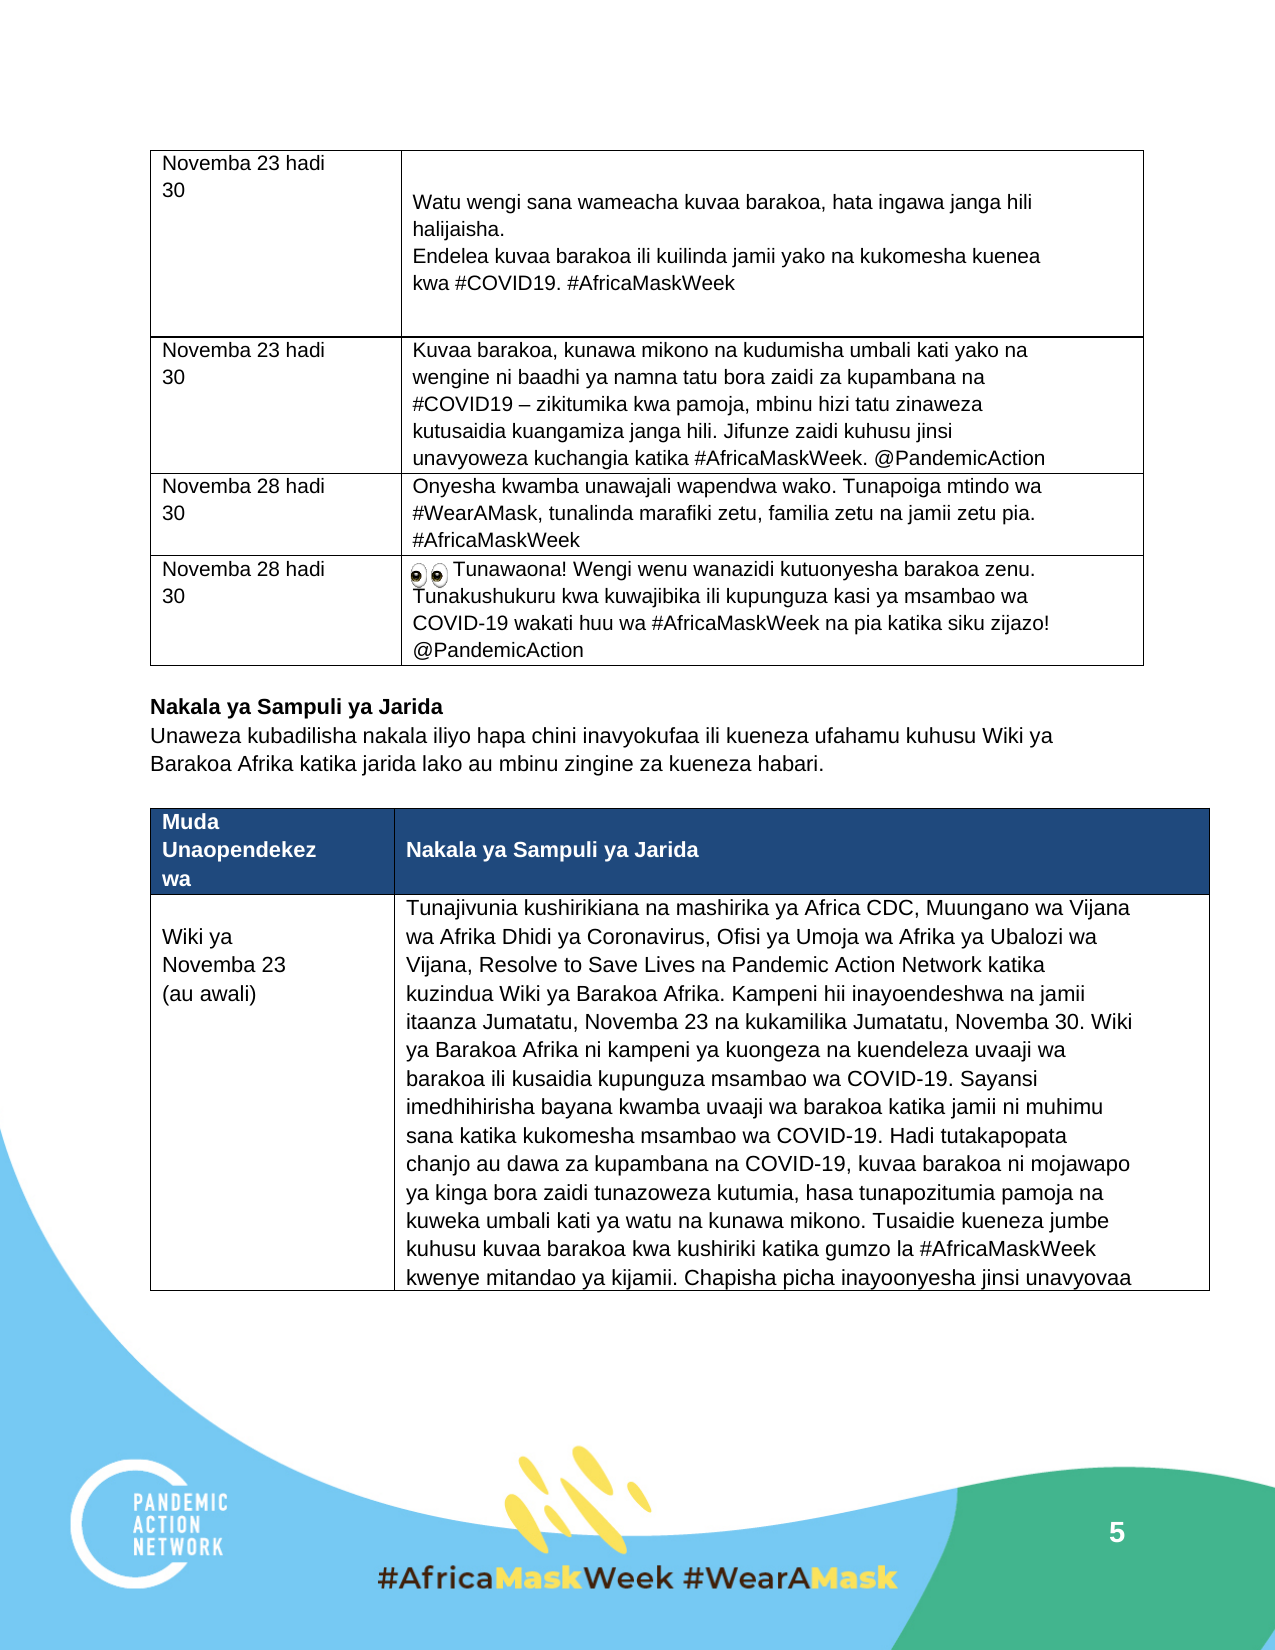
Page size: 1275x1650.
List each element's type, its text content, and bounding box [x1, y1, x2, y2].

table_cell Novemba 23 hadi 30 [151, 151, 401, 336]
table_cell Kuvaa barakoa, kunawa mikono na kudumisha umbali kati yako na wengine ni baadhi ya namna tatu bora zaidi za kupambana na #COVID19 – zikitumika kwa pamoja, mbinu hizi tatu zinaweza kutusaidia kuangamiza janga hili. Jifunze zaidi kuhusu jinsi unavyoweza kuchangia katika #AfricaMaskWeek. @PandemicAction [402, 338, 1143, 473]
table_cell Novemba 23 hadi 30 [151, 338, 401, 473]
table_cell Tunawaona! Wengi wenu wanazidi kutuonyesha barakoa zenu. Tunakushukuru kwa kuwajibika ili kupunguza kasi ya msambao wa COVID-19 wakati huu wa #AfricaMaskWeek na pia katika siku zijazo! @PandemicAction [402, 556, 1143, 665]
picture [0, 3, 1275, 1650]
table_cell Watu wengi sana wameacha kuvaa barakoa, hata ingawa janga hili halijaisha. Endelea kuvaa barakoa ili kuilinda jamii yako na kukomesha kuenea kwa #COVID19. #AfricaMaskWeek [402, 151, 1143, 336]
table_header Muda Unaopendekezwa [151, 809, 394, 894]
table_header Nakala ya Sampuli ya Jarida [395, 809, 1209, 894]
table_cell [395, 895, 1209, 1290]
text Unaweza kubadilisha nakala iliyo hapa chini inavyokufaa ili kueneza ufahamu kuhusu Wiki ya Barakoa Afrika katika jarida lako au mbinu zingine za kueneza habari. [150, 723, 1060, 776]
table_cell Onyesha kwamba unawajali wapendwa wako. Tunapoiga mtindo wa #WearAMask, tunalinda marafiki zetu, familia zetu na jamii zetu pia. #AfricaMaskWeek [402, 474, 1143, 555]
text Nakala ya Sampuli ya Jarida [150, 666, 1060, 719]
table_cell Novemba 28 hadi 30 [151, 474, 401, 555]
table_cell Novemba 28 hadi 30 [151, 556, 401, 665]
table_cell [151, 895, 394, 1290]
